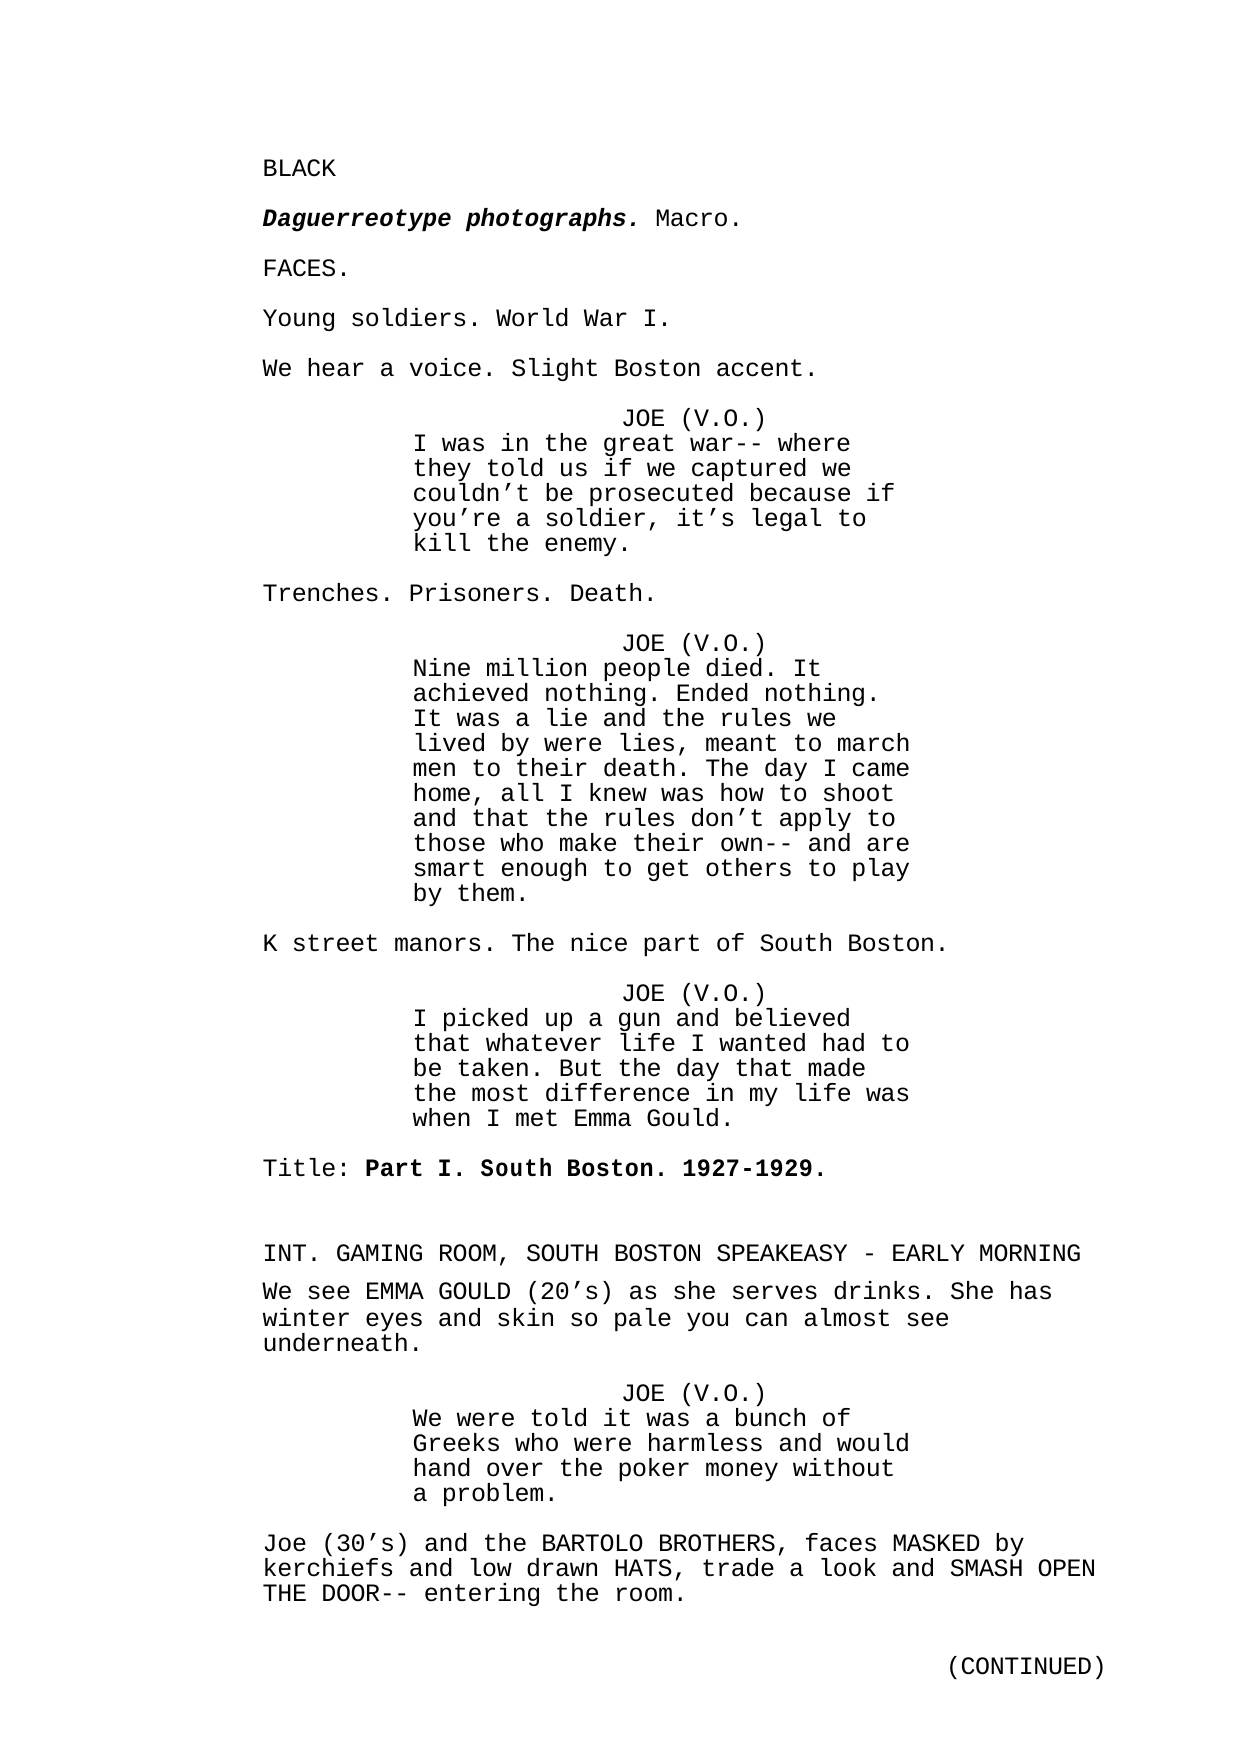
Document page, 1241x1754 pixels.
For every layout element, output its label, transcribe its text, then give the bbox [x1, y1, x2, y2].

text Young soldiers. World War I. [262, 307, 1117, 332]
text Daguerreotype photographs. Macro. [262, 207, 1117, 232]
text a problem. [412, 1482, 1117, 1507]
text BLACK [262, 157, 1117, 182]
text JOE (V.O.) [621, 632, 1117, 657]
text K street manors. The nice part of South Boston. [262, 932, 1117, 957]
text when I met Emma Gould. [412, 1107, 1117, 1132]
text winter eyes and skin so pale you can almost see underneath. [262, 1307, 963, 1357]
text home, all I knew was how to shoot [412, 782, 1117, 807]
text be taken. But the day that made [412, 1057, 1117, 1082]
text Trenches. Prisoners. Death. [262, 582, 1117, 607]
text those who make their own-- and are [412, 832, 1117, 857]
text and that the rules don’t apply to [412, 807, 1117, 832]
text JOE (V.O.) [621, 407, 1117, 432]
text INT. GAMING ROOM, SOUTH BOSTON SPEAKEASY - EARLY MORNING We see EMMA GOULD (20’s) as she serves drinks. She has [262, 1232, 1095, 1307]
text by them. [412, 882, 1117, 907]
text I picked up a gun and believed [412, 1007, 1117, 1032]
text hand over the poker money without [412, 1457, 1117, 1482]
text JOE (V.O.) [621, 982, 1117, 1007]
text the most difference in my life was [412, 1082, 1117, 1107]
text We hear a voice. Slight Boston accent. [262, 357, 1117, 382]
text FACES. [262, 257, 1117, 282]
text Nine million people died. It [412, 657, 1117, 682]
text I was in the great war-- where [412, 432, 1117, 457]
text you’re a soldier, it’s legal to [412, 507, 1117, 532]
text kill the enemy. [412, 532, 1117, 557]
text men to their death. The day I came [412, 757, 1117, 782]
text they told us if we captured we [412, 457, 1117, 482]
text achieved nothing. Ended nothing. [412, 682, 1117, 707]
text We were told it was a bunch of [412, 1407, 1117, 1432]
text Greeks who were harmless and would [412, 1432, 1117, 1457]
text that whatever life I wanted had to [412, 1032, 1117, 1057]
text Title: Part I. South Boston. 1927-1929. [262, 1157, 1117, 1182]
text Joe (30’s) and the BARTOLO BROTHERS, faces MASKED by kerchiefs and low drawn HATS, trade a look and SMASH OPEN THE DOOR-- entering the room. [262, 1531, 1109, 1607]
text (CONTINUED) [946, 1654, 1117, 1680]
text It was a lie and the rules we [412, 707, 1117, 732]
text lived by were lies, meant to march [412, 732, 1117, 757]
text JOE (V.O.) [621, 1382, 1117, 1407]
text couldn’t be prosecuted because if [412, 482, 1117, 507]
text smart enough to get others to play [412, 857, 1117, 882]
